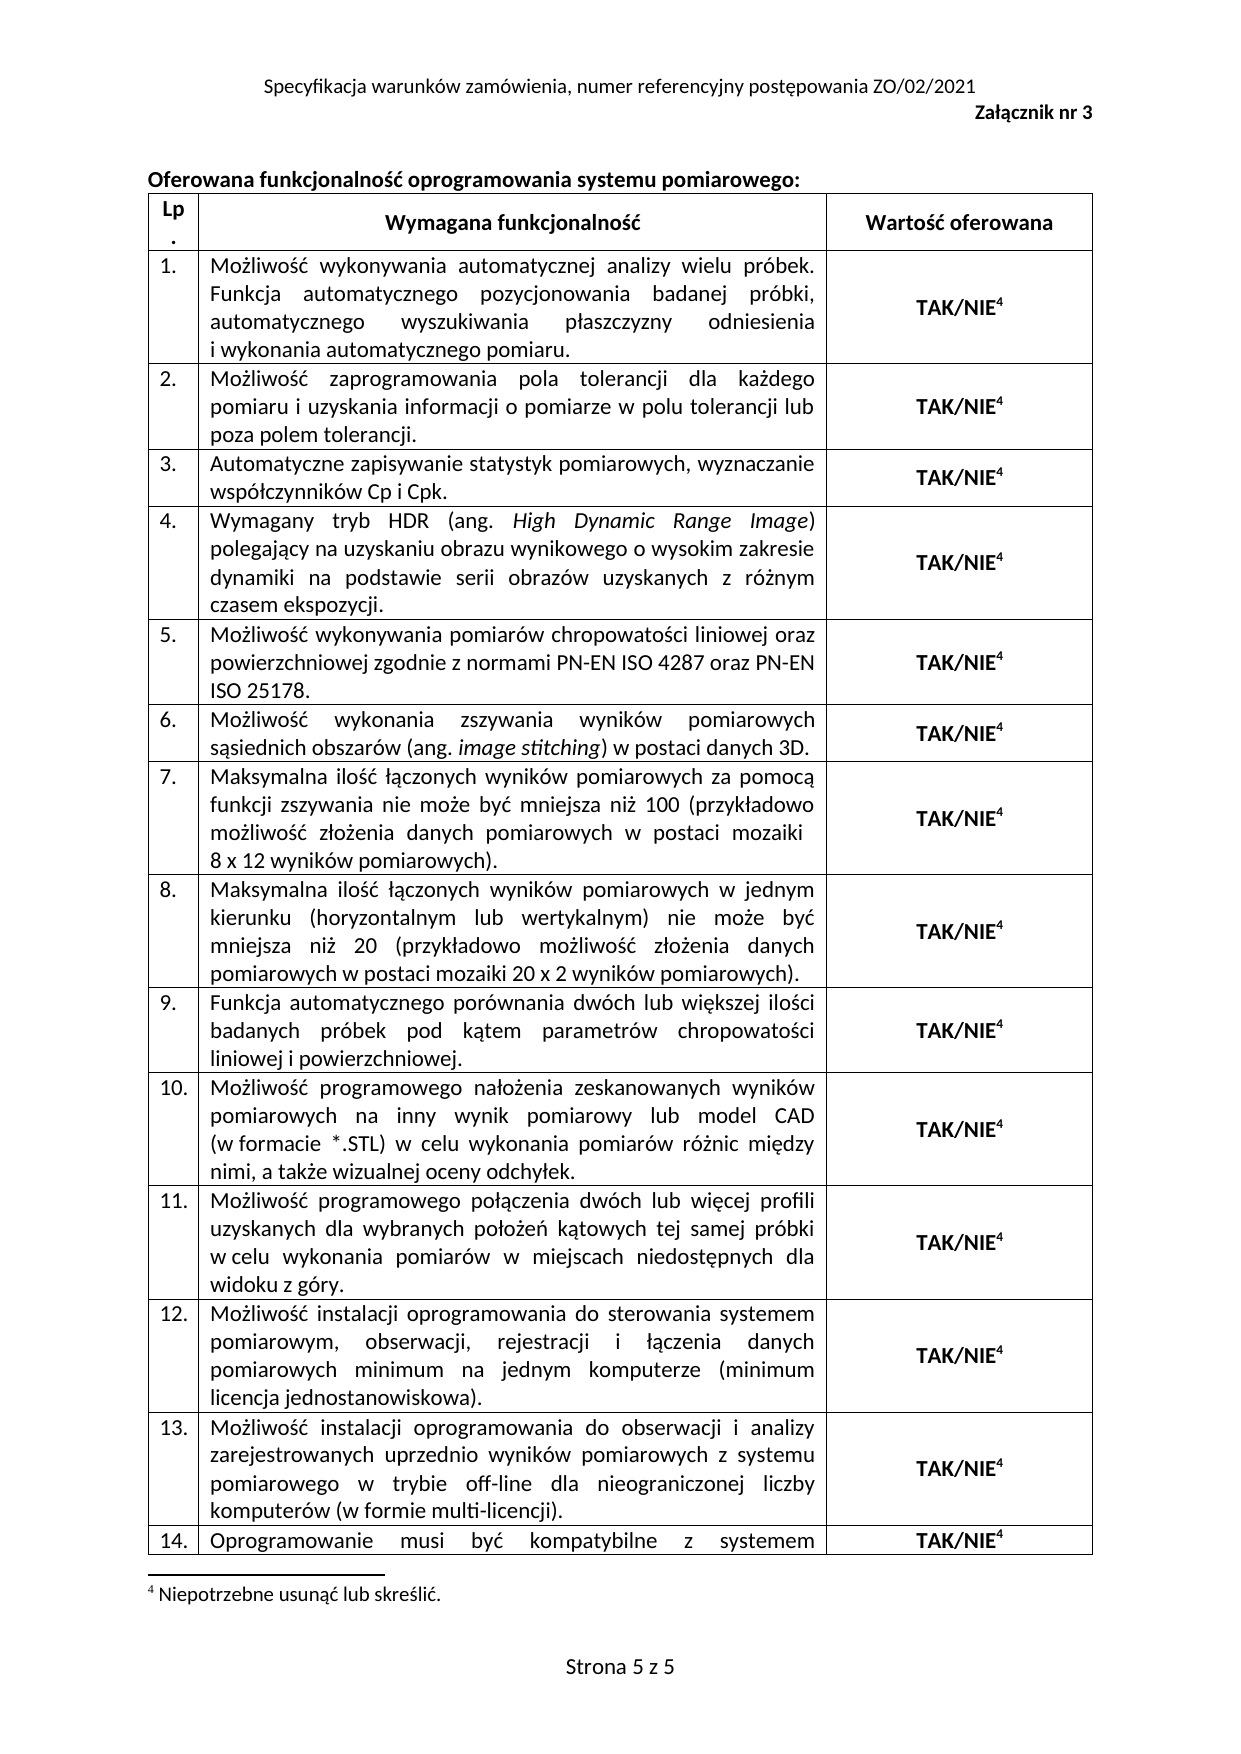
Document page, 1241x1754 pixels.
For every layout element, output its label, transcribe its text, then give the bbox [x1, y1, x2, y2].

table_cell TAK/NIE4 [827, 620, 1092, 704]
table_cell [149, 1073, 198, 1185]
table_cell Automatyczne zapisywanie statystyk pomiarowych, wyznaczanie współczynników Cp i Cpk. [199, 450, 826, 506]
table_cell TAK/NIE4 [827, 450, 1092, 506]
table_cell TAK/NIE4 [827, 364, 1092, 448]
table_header Wartość oferowana [827, 194, 1092, 250]
table_cell Możliwość wykonywania automatycznej analizy wielu próbek. Funkcja automatycznego pozycjonowania badanej próbki, automatycznego wyszukiwania płaszczyzny odniesienia i wykonania automatycznego pomiaru. [199, 251, 826, 363]
table_cell TAK/NIE4 [827, 1526, 1092, 1554]
table_cell [149, 620, 198, 704]
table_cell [199, 1526, 826, 1554]
table_cell TAK/NIE4 [827, 1413, 1092, 1525]
table_cell Wymagany tryb HDR (ang. High Dynamic Range Image) polegający na uzyskaniu obrazu wynikowego o wysokim zakresie dynamiki na podstawie serii obrazów uzyskanych z różnym czasem ekspozycji. [199, 507, 826, 619]
table_cell [149, 1300, 198, 1412]
table_cell Możliwość programowego nałożenia zeskanowanych wyników pomiarowych na inny wynik pomiarowy lub model CAD (w formacie *.STL) w celu wykonania pomiarów różnic między nimi, a także wizualnej oceny odchyłek. [199, 1073, 826, 1185]
table_cell TAK/NIE4 [827, 705, 1092, 761]
text Oferowana funkcjonalność oprogramowania systemu pomiarowego: [148, 165, 1093, 193]
table_cell TAK/NIE4 [827, 875, 1092, 987]
table_cell [149, 507, 198, 619]
table_cell [149, 1526, 198, 1554]
table_cell TAK/NIE4 [827, 1073, 1092, 1185]
table_cell [149, 1413, 198, 1525]
table_cell Możliwość instalacji oprogramowania do sterowania systemem pomiarowym, obserwacji, rejestracji i łączenia danych pomiarowych minimum na jednym komputerze (minimum licencja jednostanowiskowa). [199, 1300, 826, 1412]
table_cell TAK/NIE4 [827, 1300, 1092, 1412]
table_cell TAK/NIE4 [827, 988, 1092, 1072]
table_cell [149, 988, 198, 1072]
table_cell [149, 875, 198, 987]
table_cell [149, 705, 198, 761]
table_cell TAK/NIE [827, 251, 1092, 363]
table_cell Możliwość instalacji oprogramowania do obserwacji i analizy zarejestrowanych uprzednio wyników pomiarowych z systemu pomiarowego w trybie off-line dla nieograniczonej liczby komputerów (w formie multi-licencji). [199, 1413, 826, 1525]
table_cell [149, 251, 198, 363]
table_header Wymagana funkcjonalność [199, 194, 826, 250]
table_cell TAK/NIE4 [827, 762, 1092, 874]
table_cell [149, 450, 198, 506]
table_cell Możliwość wykonania zszywania wyników pomiarowych sąsiednich obszarów (ang. image stitching) w postaci danych 3D. [199, 705, 826, 761]
table_cell TAK/NIE4 [827, 507, 1092, 619]
table_cell Maksymalna ilość łączonych wyników pomiarowych za pomocą funkcji zszywania nie może być mniejsza niż 100 (przykładowo możliwość złożenia danych pomiarowych w postaci mozaiki 8 x 12 wyników pomiarowych). [199, 762, 826, 874]
table_cell [149, 364, 198, 448]
table_cell Możliwość wykonywania pomiarów chropowatości liniowej oraz powierzchniowej zgodnie z normami PN-EN ISO 4287 oraz PN-EN ISO 25178. [199, 620, 826, 704]
table_cell Maksymalna ilość łączonych wyników pomiarowych w jednym kierunku (horyzontalnym lub wertykalnym) nie może być mniejsza niż 20 (przykładowo możliwość złożenia danych pomiarowych w postaci mozaiki 20 x 2 wyników pomiarowych). [199, 875, 826, 987]
table_cell [149, 762, 198, 874]
table_cell Możliwość zaprogramowania pola tolerancji dla każdego pomiaru i uzyskania informacji o pomiarze w polu tolerancji lub poza polem tolerancji. [199, 364, 826, 448]
table_cell [149, 1186, 198, 1298]
table_cell Możliwość programowego połączenia dwóch lub więcej profili uzyskanych dla wybranych położeń kątowych tej samej próbki w celu wykonania pomiarów w miejscach niedostępnych dla widoku z góry. [199, 1186, 826, 1298]
table_cell TAK/NIE4 [827, 1186, 1092, 1298]
table_cell Funkcja automatycznego porównania dwóch lub większej ilości badanych próbek pod kątem parametrów chropowatości liniowej i powierzchniowej. [199, 988, 826, 1072]
table_header Lp. [149, 194, 198, 250]
